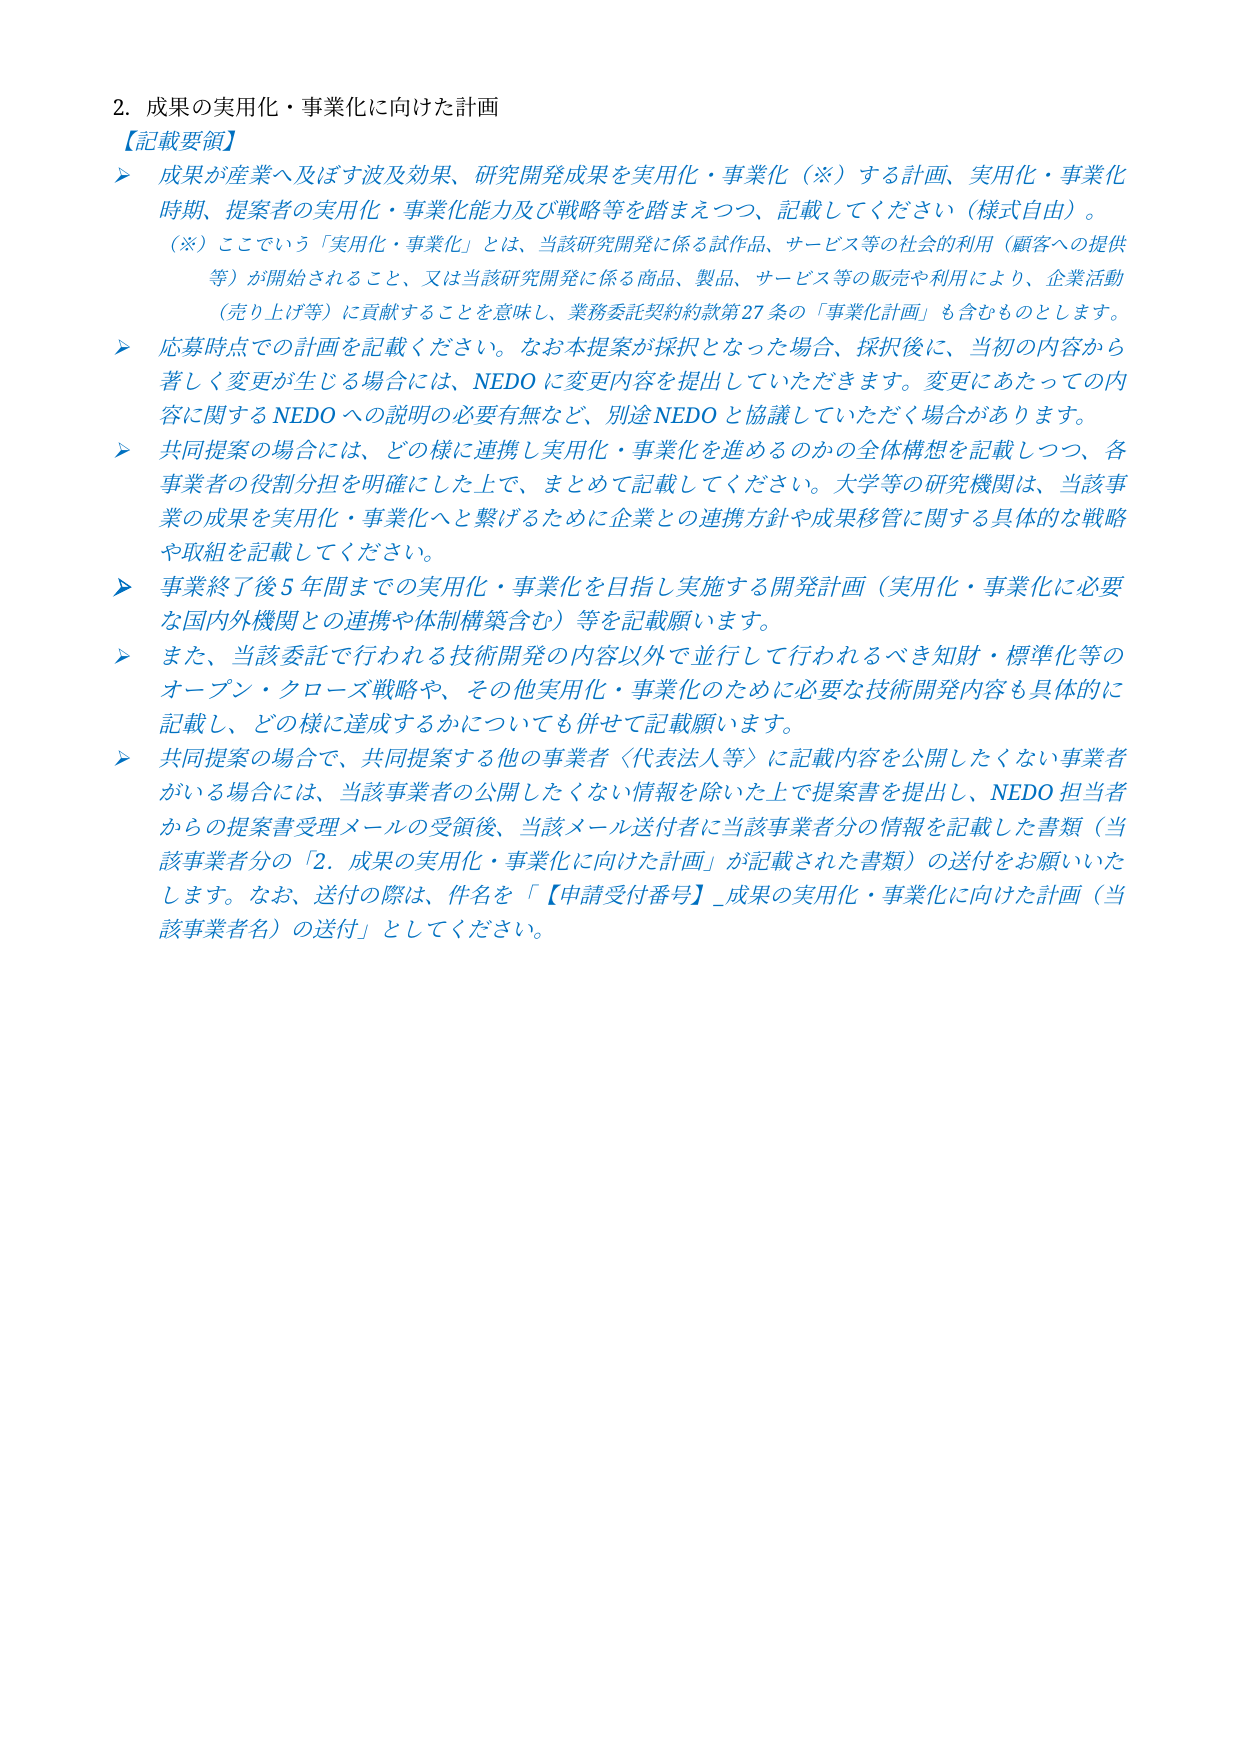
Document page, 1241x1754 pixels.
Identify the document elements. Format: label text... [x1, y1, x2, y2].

text 【記載要領】 [112, 123, 1128, 157]
list 共同提案の場合で、共同提案する他の事業者〈代表法人等〉に記載内容を公開したくない事業者がいる場合には、当該事業者の公開したくない情報を除いた上で提案書を提出し、NEDO担当者からの提案書受理メールの受領後、当該メール送付者に当該事業者分の情報を記載した書類（当該事業者分の「2．成果の実用化・事業化に向けた計画」が記載された書類）の送付をお願いいたします。なお、送付の際は、件名を「【申請受付番号】_成果の実用化・事業化に向けた計画（当該事業者名）の送付」としてください。 [112, 740, 1128, 946]
list 共同提案の場合には、どの様に連携し実用化・事業化を進めるのかの全体構想を記載しつつ、各事業者の役割分担を明確にした上で、まとめて記載してください。大学等の研究機関は、当該事業の成果を実用化・事業化へと繋げるために企業との連携方針や成果移管に関する具体的な戦略や取組を記載してください。 [112, 431, 1128, 568]
list また、当該委託で行われる技術開発の内容以外で並行して行われるべき知財・標準化等のオープン・クローズ戦略や、その他実用化・事業化のために必要な技術開発内容も具体的に記載し、どの様に達成するかについても併せて記載願います。 [112, 637, 1128, 740]
list 事業終了後5年間までの実用化・事業化を目指し実施する開発計画（実用化・事業化に必要な国内外機関との連携や体制構築含む）等を記載願います。 [112, 568, 1128, 637]
list 応募時点での計画を記載ください。なお本提案が採択となった場合、採択後に、当初の内容から著しく変更が生じる場合には、NEDOに変更内容を提出していただきます。変更にあたっての内容に関するNEDOへの説明の必要有無など、別途NEDOと協議していただく場合があります。 [112, 329, 1128, 431]
list 成果が産業へ及ぼす波及効果、研究開発成果を実用化・事業化（※）する計画、実用化・事業化時期、提案者の実用化・事業化能力及び戦略等を踏まえつつ、記載してください（様式自由）。 [112, 157, 1128, 226]
text （※）ここでいう「実用化・事業化」とは、当該研究開発に係る試作品、サービス等の社会的利用（顧客への提供等）が開始されること、又は当該研究開発に係る商品、製品、サービス等の販売や利用により、企業活動（売り上げ等）に貢献することを意味し、業務委託契約約款第27条の「事業化計画」も含むものとします。 [158, 226, 1128, 329]
text 2．成果の実用化・事業化に向けた計画 [112, 89, 1128, 123]
